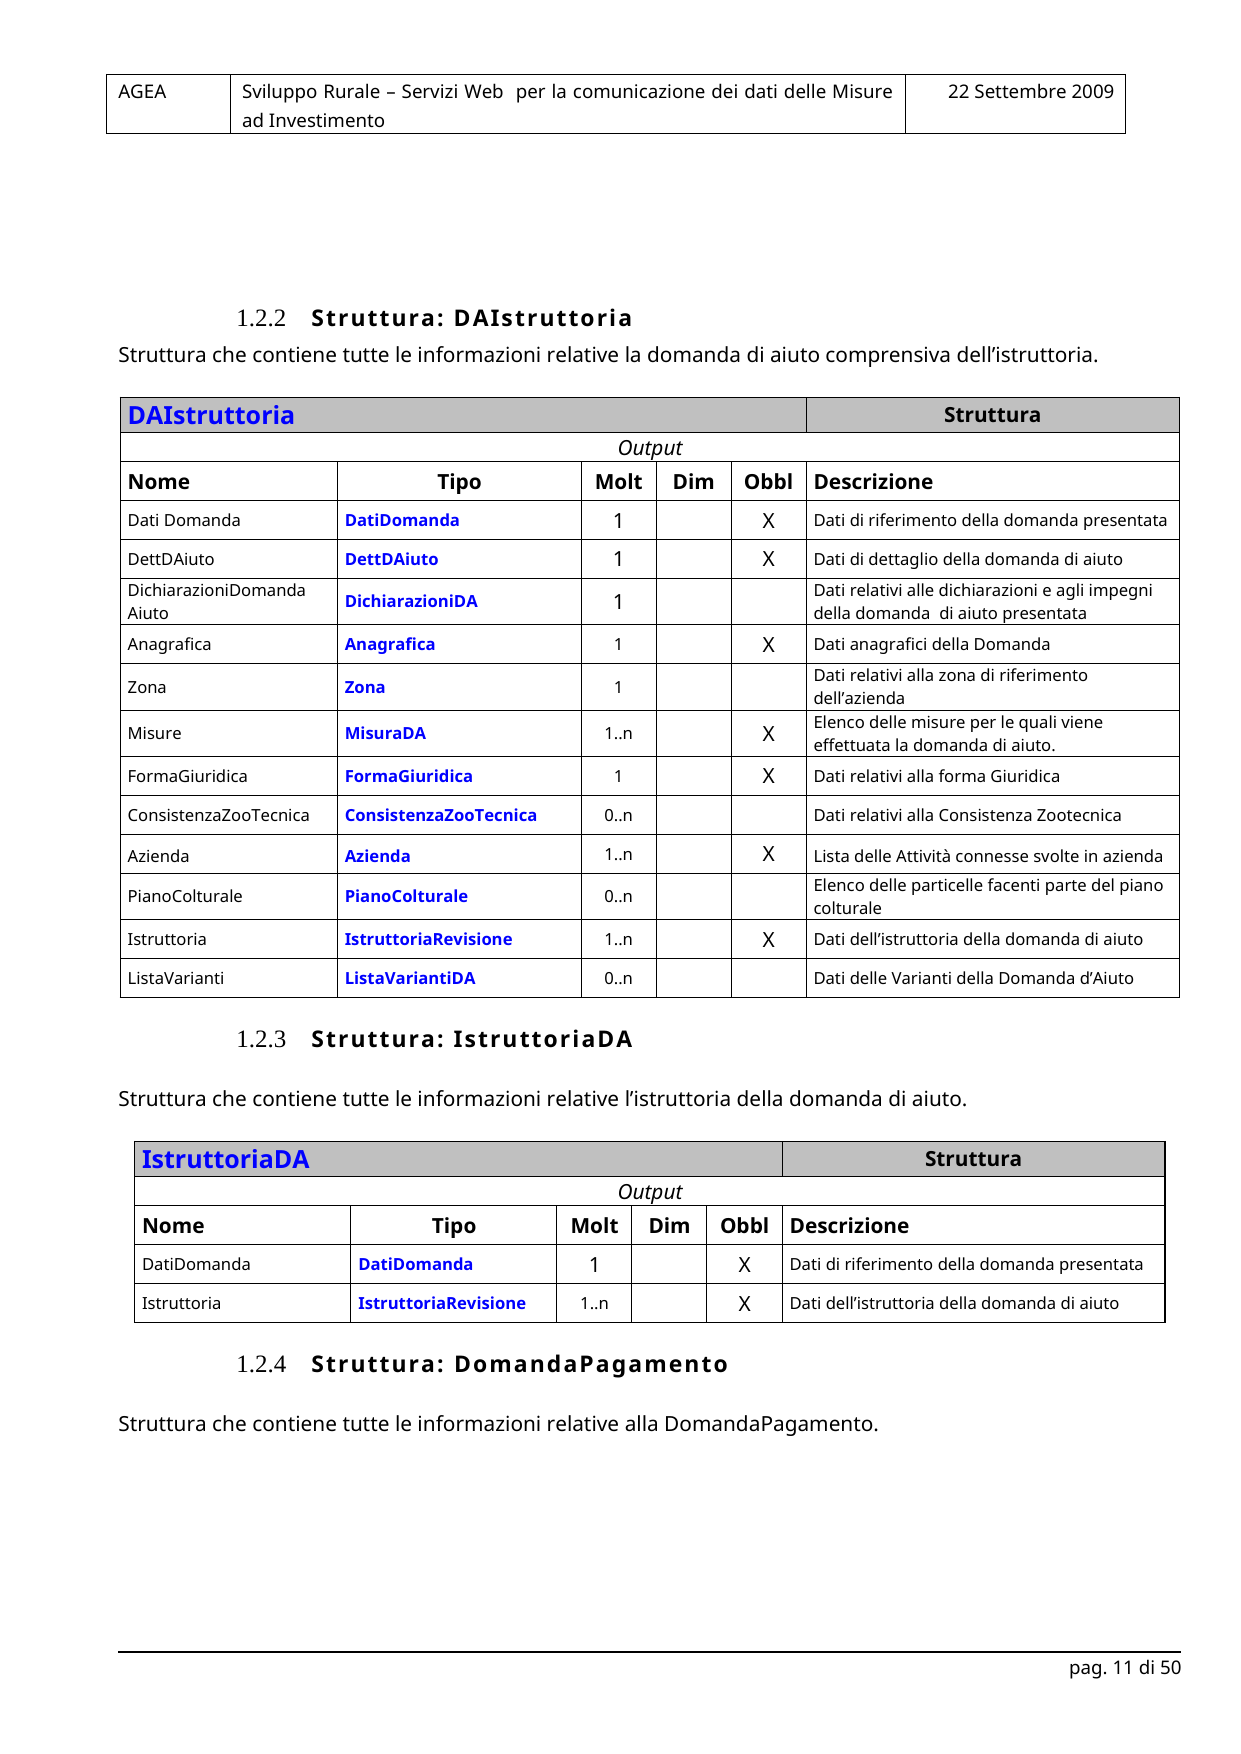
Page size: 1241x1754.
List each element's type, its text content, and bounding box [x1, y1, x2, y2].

table_cell X [732, 757, 806, 795]
table_cell Dati di dettaglio della domanda di aiuto [807, 540, 1179, 578]
table_cell Dati delle Varianti della Domanda d’Aiuto [807, 959, 1179, 997]
table_cell Molt [557, 1206, 631, 1244]
text Struttura che contiene tutte le informazioni relative la domanda di aiuto comprensiva dell’istruttoria. [118, 340, 1181, 368]
table_cell [657, 757, 731, 795]
subtitle Struttura: DAIstruttoria [236, 302, 1181, 333]
table_cell Dati dell’istruttoria della domanda di aiuto [807, 920, 1179, 958]
table_cell Dati Domanda [121, 501, 337, 539]
table_cell Nome [121, 462, 337, 500]
table_cell PianoColturale [121, 874, 337, 919]
table_cell Dati relativi alla forma Giuridica [807, 757, 1179, 795]
table_cell 1..n [582, 835, 656, 872]
table_cell PianoColturale [338, 874, 581, 919]
table_header DAIstruttoria [121, 398, 806, 432]
table_cell X [732, 501, 806, 539]
table_cell Zona [338, 664, 581, 709]
table_cell [632, 1245, 706, 1283]
table_cell 1 [582, 664, 656, 709]
table_cell Elenco delle misure per le quali viene effettuata la domanda di aiuto. [807, 711, 1179, 756]
table_cell [732, 959, 806, 997]
table_cell MisuraDA [338, 711, 581, 756]
table_cell [732, 796, 806, 834]
table_cell X [732, 711, 806, 756]
table_cell [657, 711, 731, 756]
table_cell 0..n [582, 874, 656, 919]
table_cell [657, 579, 731, 624]
table_cell ListaVarianti [121, 959, 337, 997]
table_cell Output [121, 433, 1179, 461]
table_header IstruttoriaDA [135, 1142, 782, 1176]
table_cell [657, 959, 731, 997]
table_cell Nome [135, 1206, 350, 1244]
table_cell Output [135, 1177, 1164, 1205]
table_cell [657, 874, 731, 919]
table_cell [657, 501, 731, 539]
table_header Struttura [783, 1142, 1164, 1176]
subtitle Struttura: IstruttoriaDA [236, 1023, 1181, 1054]
table_cell X [732, 540, 806, 578]
table_cell X [732, 920, 806, 958]
table_cell [732, 874, 806, 919]
table_cell Obbl [732, 462, 806, 500]
table_cell Dati di riferimento della domanda presentata [807, 501, 1179, 539]
table_cell 1..n [582, 920, 656, 958]
table_cell Azienda [121, 835, 337, 872]
table_cell 1..n [582, 711, 656, 756]
table_cell DichiarazioniDomanda Aiuto [121, 579, 337, 624]
table_cell Tipo [351, 1206, 556, 1244]
table_cell Dati relativi alla zona di riferimento dell’azienda [807, 664, 1179, 709]
table_cell [657, 625, 731, 663]
text Struttura che contiene tutte le informazioni relative l’istruttoria della domanda di aiuto. [118, 1084, 1181, 1112]
table_cell [657, 540, 731, 578]
table_cell DettDAiuto [338, 540, 581, 578]
table_cell Dati relativi alla Consistenza Zootecnica [807, 796, 1179, 834]
table_cell DettDAiuto [121, 540, 337, 578]
table_cell Dim [657, 462, 731, 500]
table_cell Misure [121, 711, 337, 756]
table_cell 1 [557, 1245, 631, 1283]
table_cell Dati relativi alle dichiarazioni e agli impegni della domanda di aiuto presentata [807, 579, 1179, 624]
table_cell X [732, 625, 806, 663]
table_cell Descrizione [783, 1206, 1164, 1244]
table_cell [632, 1284, 706, 1322]
table_cell Descrizione [807, 462, 1179, 500]
table_cell Obbl [707, 1206, 782, 1244]
table_cell Anagrafica [121, 625, 337, 663]
table_cell DatiDomanda [135, 1245, 350, 1283]
table_cell [657, 664, 731, 709]
table_cell [657, 835, 731, 872]
table_cell ListaVariantiDA [338, 959, 581, 997]
table_cell 1..n [557, 1284, 631, 1322]
table_cell [732, 579, 806, 624]
table_cell Tipo [338, 462, 581, 500]
table_cell [657, 920, 731, 958]
table_cell [732, 664, 806, 709]
table_cell Anagrafica [338, 625, 581, 663]
table_cell DichiarazioniDA [338, 579, 581, 624]
table_cell 1 [582, 540, 656, 578]
table_cell ConsistenzaZooTecnica [121, 796, 337, 834]
table_cell 1 [582, 501, 656, 539]
table_header Struttura [807, 398, 1179, 432]
table_cell DatiDomanda [351, 1245, 556, 1283]
table_cell 1 [582, 757, 656, 795]
table_cell 1 [582, 579, 656, 624]
subtitle Struttura: DomandaPagamento [236, 1348, 1181, 1379]
table_cell Istruttoria [135, 1284, 350, 1322]
text Struttura che contiene tutte le informazioni relative alla DomandaPagamento. [118, 1409, 1181, 1437]
table_cell ConsistenzaZooTecnica [338, 796, 581, 834]
table_cell 0..n [582, 796, 656, 834]
table_cell X [707, 1245, 782, 1283]
table_cell Dim [632, 1206, 706, 1244]
table_cell IstruttoriaRevisione [338, 920, 581, 958]
table_cell Molt [582, 462, 656, 500]
table_cell Dati dell’istruttoria della domanda di aiuto [783, 1284, 1164, 1322]
table_cell Lista delle Attività connesse svolte in azienda [807, 835, 1179, 872]
table_cell X [707, 1284, 782, 1322]
table_cell FormaGiuridica [121, 757, 337, 795]
table_cell IstruttoriaRevisione [351, 1284, 556, 1322]
table_cell 0..n [582, 959, 656, 997]
table_cell X [732, 835, 806, 872]
table_cell Elenco delle particelle facenti parte del piano colturale [807, 874, 1179, 919]
table_cell [657, 796, 731, 834]
table_cell Istruttoria [121, 920, 337, 958]
table_cell Dati anagrafici della Domanda [807, 625, 1179, 663]
table_cell Dati di riferimento della domanda presentata [783, 1245, 1164, 1283]
table_cell Azienda [338, 835, 581, 872]
table_cell FormaGiuridica [338, 757, 581, 795]
table_cell 1 [582, 625, 656, 663]
table_cell DatiDomanda [338, 501, 581, 539]
table_cell Zona [121, 664, 337, 709]
